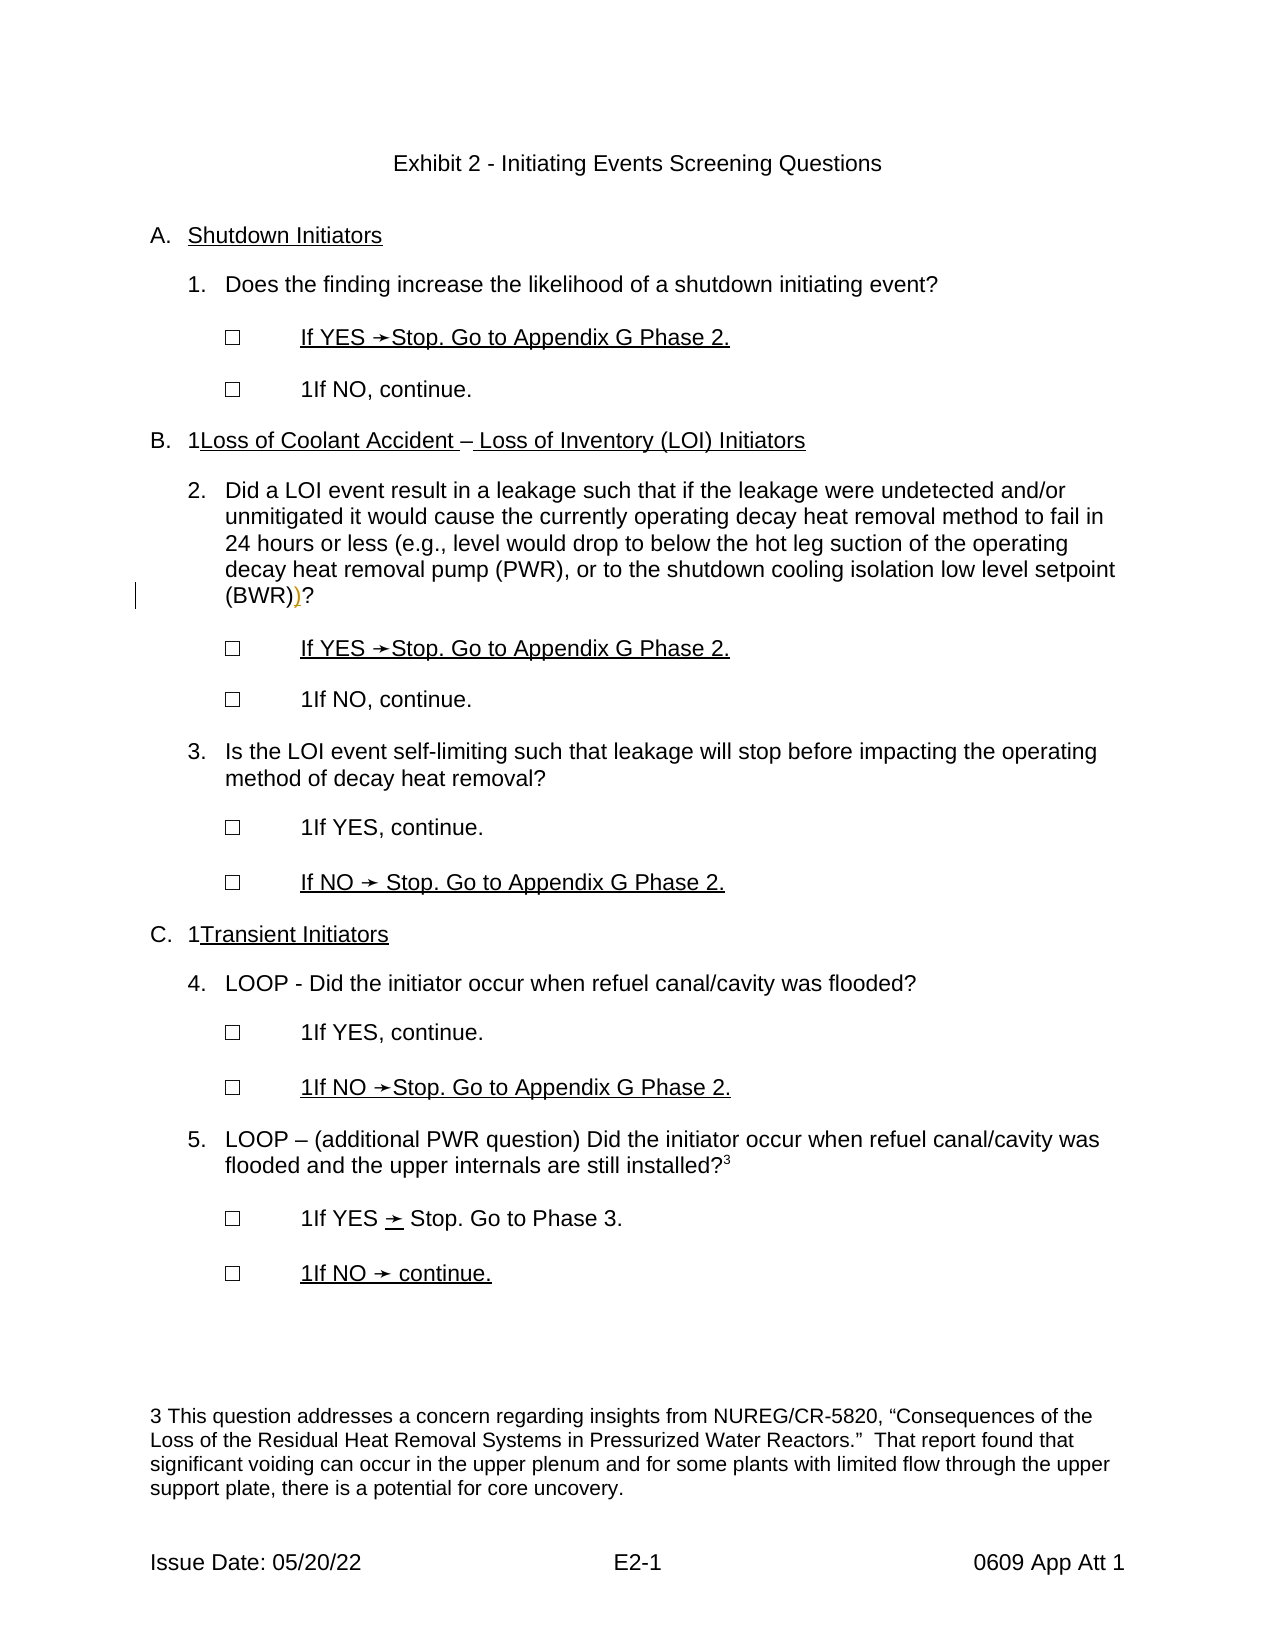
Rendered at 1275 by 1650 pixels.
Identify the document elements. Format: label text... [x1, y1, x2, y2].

list Transient Initiators [150, 921, 1125, 947]
list If YES, continue. [225, 1019, 1125, 1048]
list LOOP – (additional PWR question) Did the initiator occur when refuel canal/cavity was flooded and the upper internals are still installed? [187, 1126, 1125, 1179]
list If NO ➛ continue. [225, 1256, 1125, 1288]
list If NO, continue. [225, 376, 1125, 404]
list If YES ➛Stop. Go to Appendix G Phase 2. [225, 321, 1125, 353]
list If NO ➛Stop. Go to Appendix G Phase 2. [225, 1071, 1125, 1103]
list If YES, continue. [225, 814, 1125, 843]
list Does the finding increase the likelihood of a shutdown initiating event? [187, 271, 1125, 298]
list Did a LOI event result in a leakage such that if the leakage were undetected and/or unmitigated it would cause the currently operating decay heat removal method to fail in 24 hours or less (e.g., level would drop to below the hot leg suction of the operating decay heat removal pump (PWR), or to the shutdown cooling isolation low level setpoint (BWR)? [187, 477, 1125, 608]
list If NO ➛ Stop. Go to Appendix G Phase 2. [225, 866, 1125, 898]
list If YES ➛Stop. Go to Appendix G Phase 2. [225, 631, 1125, 663]
list Shutdown Initiators [150, 222, 1125, 248]
list LOOP - Did the initiator occur when refuel canal/cavity was flooded? [187, 970, 1125, 996]
list If NO, continue. [225, 686, 1125, 715]
list If YES ➛ Stop. Go to Phase 3. [225, 1202, 1125, 1233]
list Is the LOI event self-limiting such that leakage will stop before impacting the operating method of decay heat removal? [187, 738, 1125, 791]
title Exhibit 2 - Initiating Events Screening Questions [150, 150, 1125, 176]
list Loss of Coolant Accident – Loss of Inventory (LOI) Initiators [150, 427, 1125, 454]
